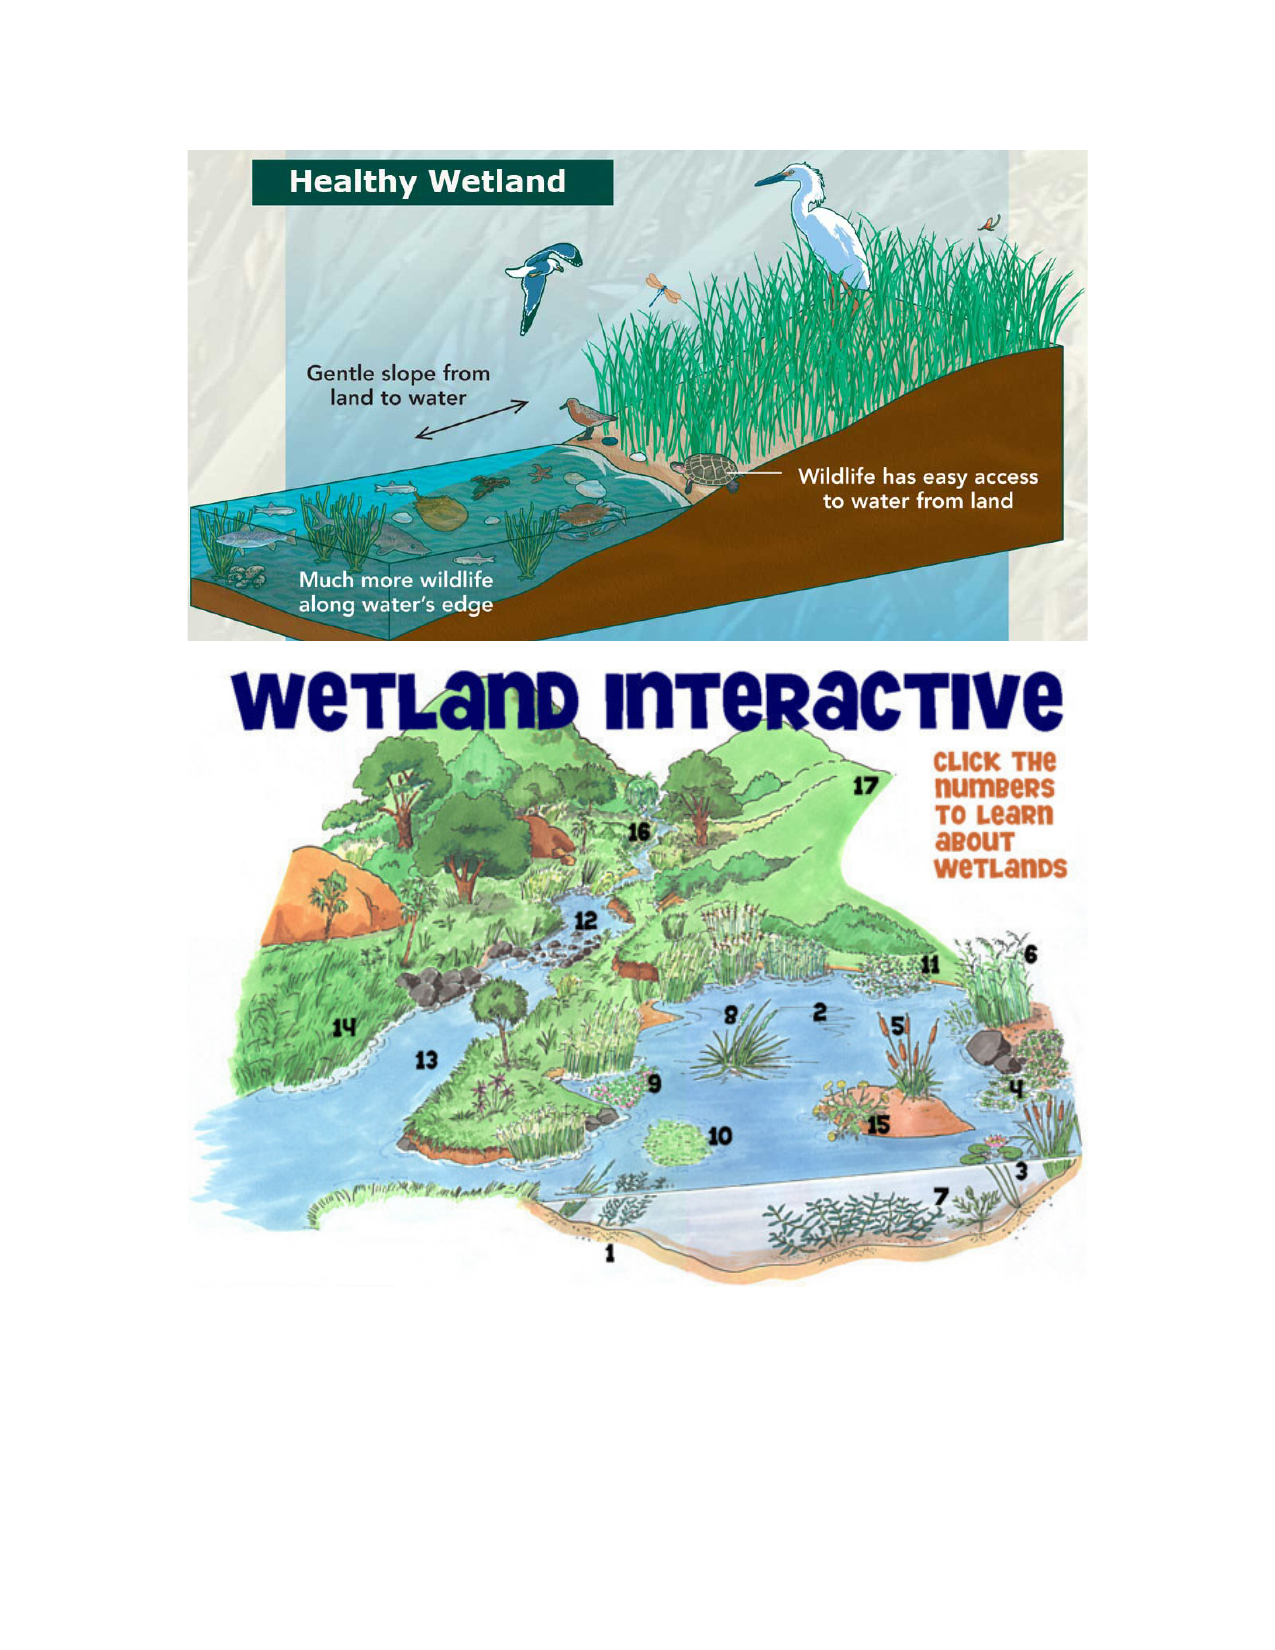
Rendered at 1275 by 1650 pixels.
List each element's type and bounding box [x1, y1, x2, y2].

picture [187, 669, 1088, 1287]
picture [187, 150, 1088, 641]
